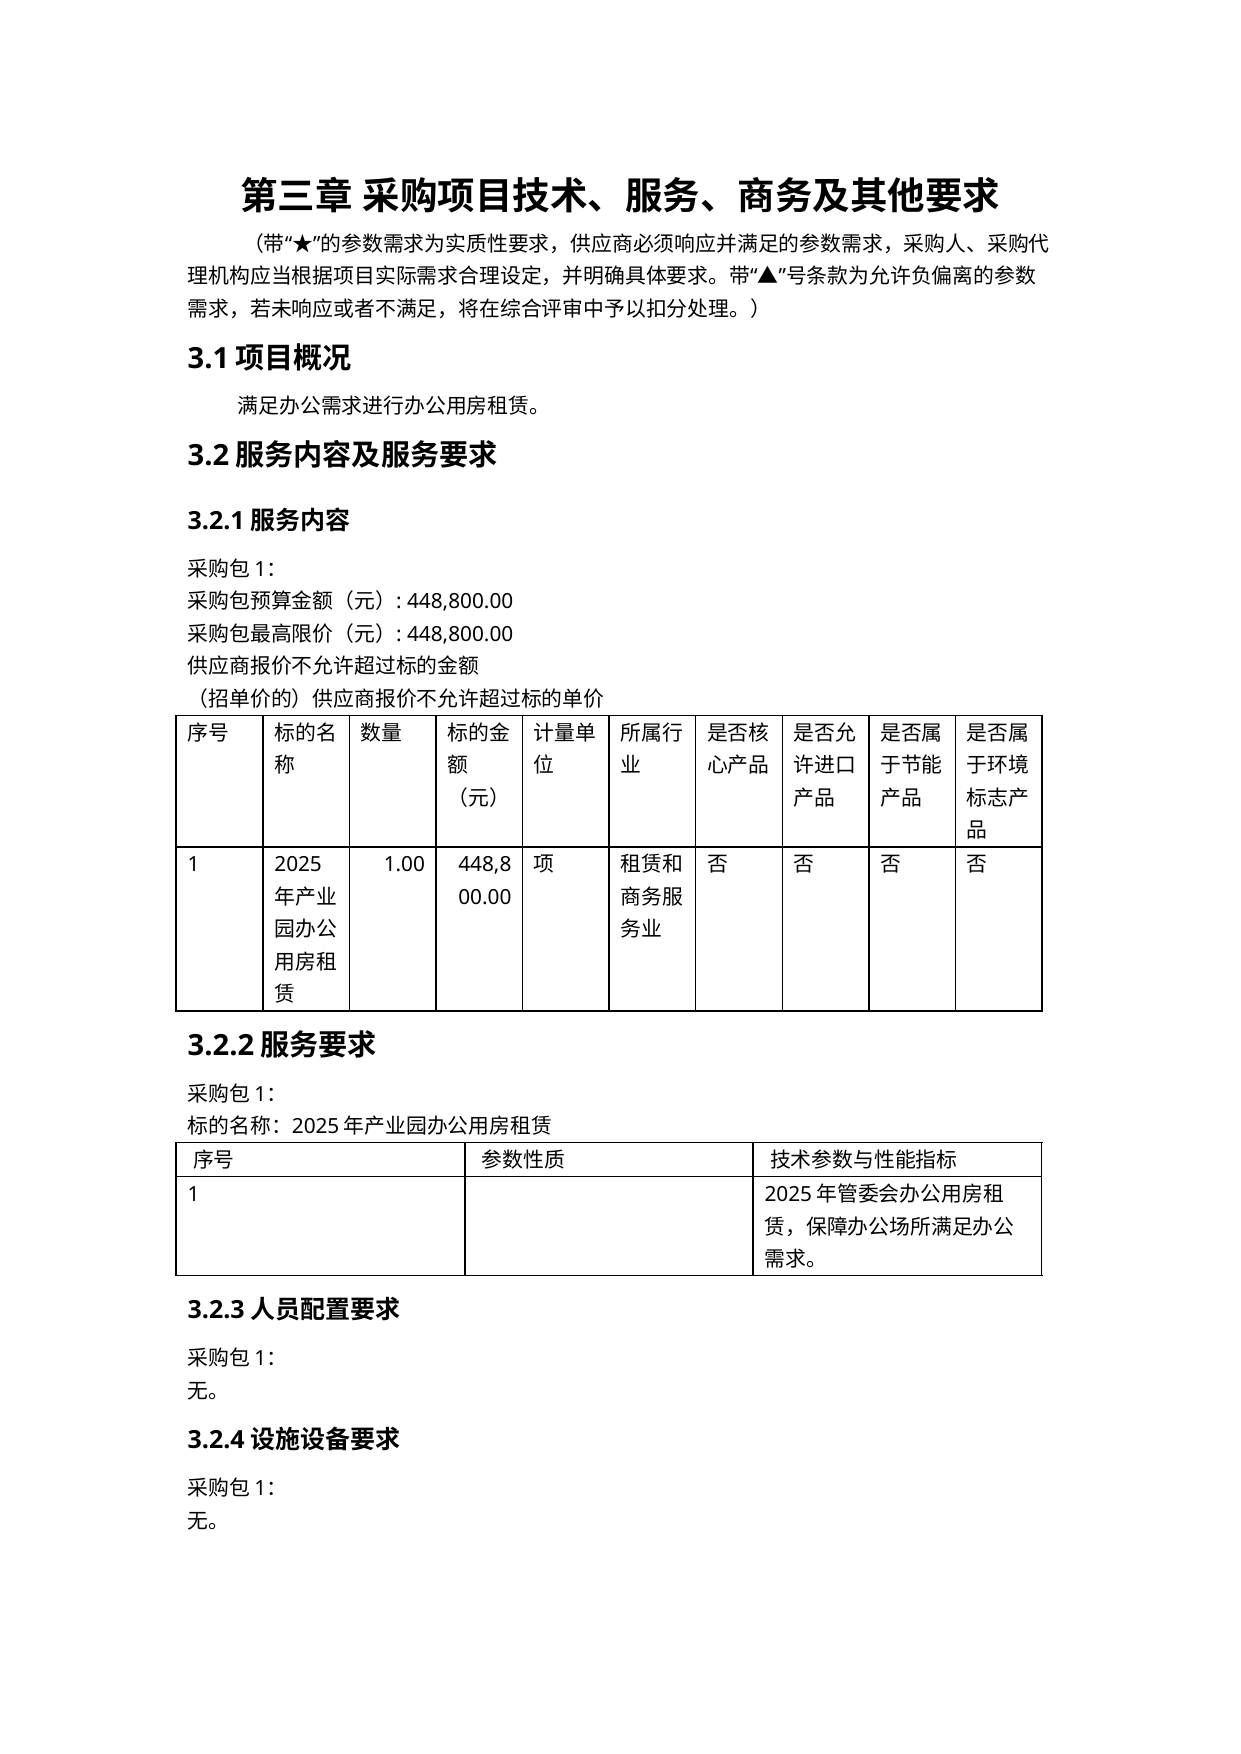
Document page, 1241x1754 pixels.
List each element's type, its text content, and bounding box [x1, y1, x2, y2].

text （带“★”的参数需求为实质性要求，供应商必须响应并满足的参数需求，采购人、采购代理机构应当根据项目实际需求合理设定，并明确具体要求。带“▲”号条款为允许负偏离的参数需求，若未响应或者不满足，将在综合评审中予以扣分处理。） [187, 227, 1053, 324]
table_header 数量 [350, 716, 435, 846]
text 采购包1： [187, 1471, 1053, 1504]
text 采购包最高限价（元）: 448,800.00 [187, 617, 1053, 649]
text 3.2.1服务内容 [187, 487, 1053, 552]
table_cell 否 [956, 848, 1041, 1010]
text （招单价的）供应商报价不允许超过标的单价 [187, 682, 1053, 714]
text 无。 [187, 1504, 1053, 1536]
table_header 序号 [177, 1143, 464, 1176]
table_header 是否属于节能产品 [870, 716, 955, 846]
text 第三章 采购项目技术、服务、商务及其他要求 [187, 162, 1053, 227]
text 无。 [187, 1374, 1053, 1406]
text 标的名称：2025年产业园办公用房租赁 [187, 1109, 1053, 1142]
table_cell [466, 1177, 752, 1275]
text 采购包1： [187, 1341, 1053, 1374]
table_header 是否核心产品 [696, 716, 782, 846]
table_cell 否 [696, 848, 782, 1010]
table_header 参数性质 [466, 1143, 752, 1176]
text 供应商报价不允许超过标的金额 [187, 649, 1053, 682]
text 采购包预算金额（元）: 448,800.00 [187, 584, 1053, 617]
text 3.2.3人员配置要求 [187, 1276, 1053, 1341]
table_cell 1.00 [350, 848, 435, 1010]
table_header 序号 [177, 716, 262, 846]
table_header 是否允许进口产品 [783, 716, 868, 846]
table_cell 租赁和商务服务业 [610, 848, 695, 1010]
table_cell 2025年产业园办公用房租赁 [264, 848, 349, 1010]
table_cell 1 [177, 1177, 464, 1275]
table_header 技术参数与性能指标 [754, 1143, 1041, 1176]
table_cell 448,800.00 [437, 848, 522, 1010]
text 采购包1： [187, 1077, 1053, 1109]
table_header 所属行业 [610, 716, 695, 846]
table_header 是否属于环境标志产品 [956, 716, 1041, 846]
table_cell 1 [177, 848, 262, 1010]
table_header 计量单位 [523, 716, 608, 846]
text 满足办公需求进行办公用房租赁。 [187, 389, 1053, 422]
table_cell 否 [870, 848, 955, 1010]
text 采购包1： [187, 552, 1053, 584]
table_cell 项 [523, 848, 608, 1010]
table_cell 否 [783, 848, 868, 1010]
text 3.1项目概况 [187, 324, 1053, 389]
table_header 标的名称 [264, 716, 349, 846]
table_cell 2025年管委会办公用房租赁，保障办公场所满足办公需求。 [754, 1177, 1041, 1275]
text 3.2.4设施设备要求 [187, 1406, 1053, 1471]
text 3.2服务内容及服务要求 [187, 422, 1053, 487]
table_header 标的金额 （元） [437, 716, 522, 846]
text 3.2.2服务要求 [187, 1012, 1053, 1077]
